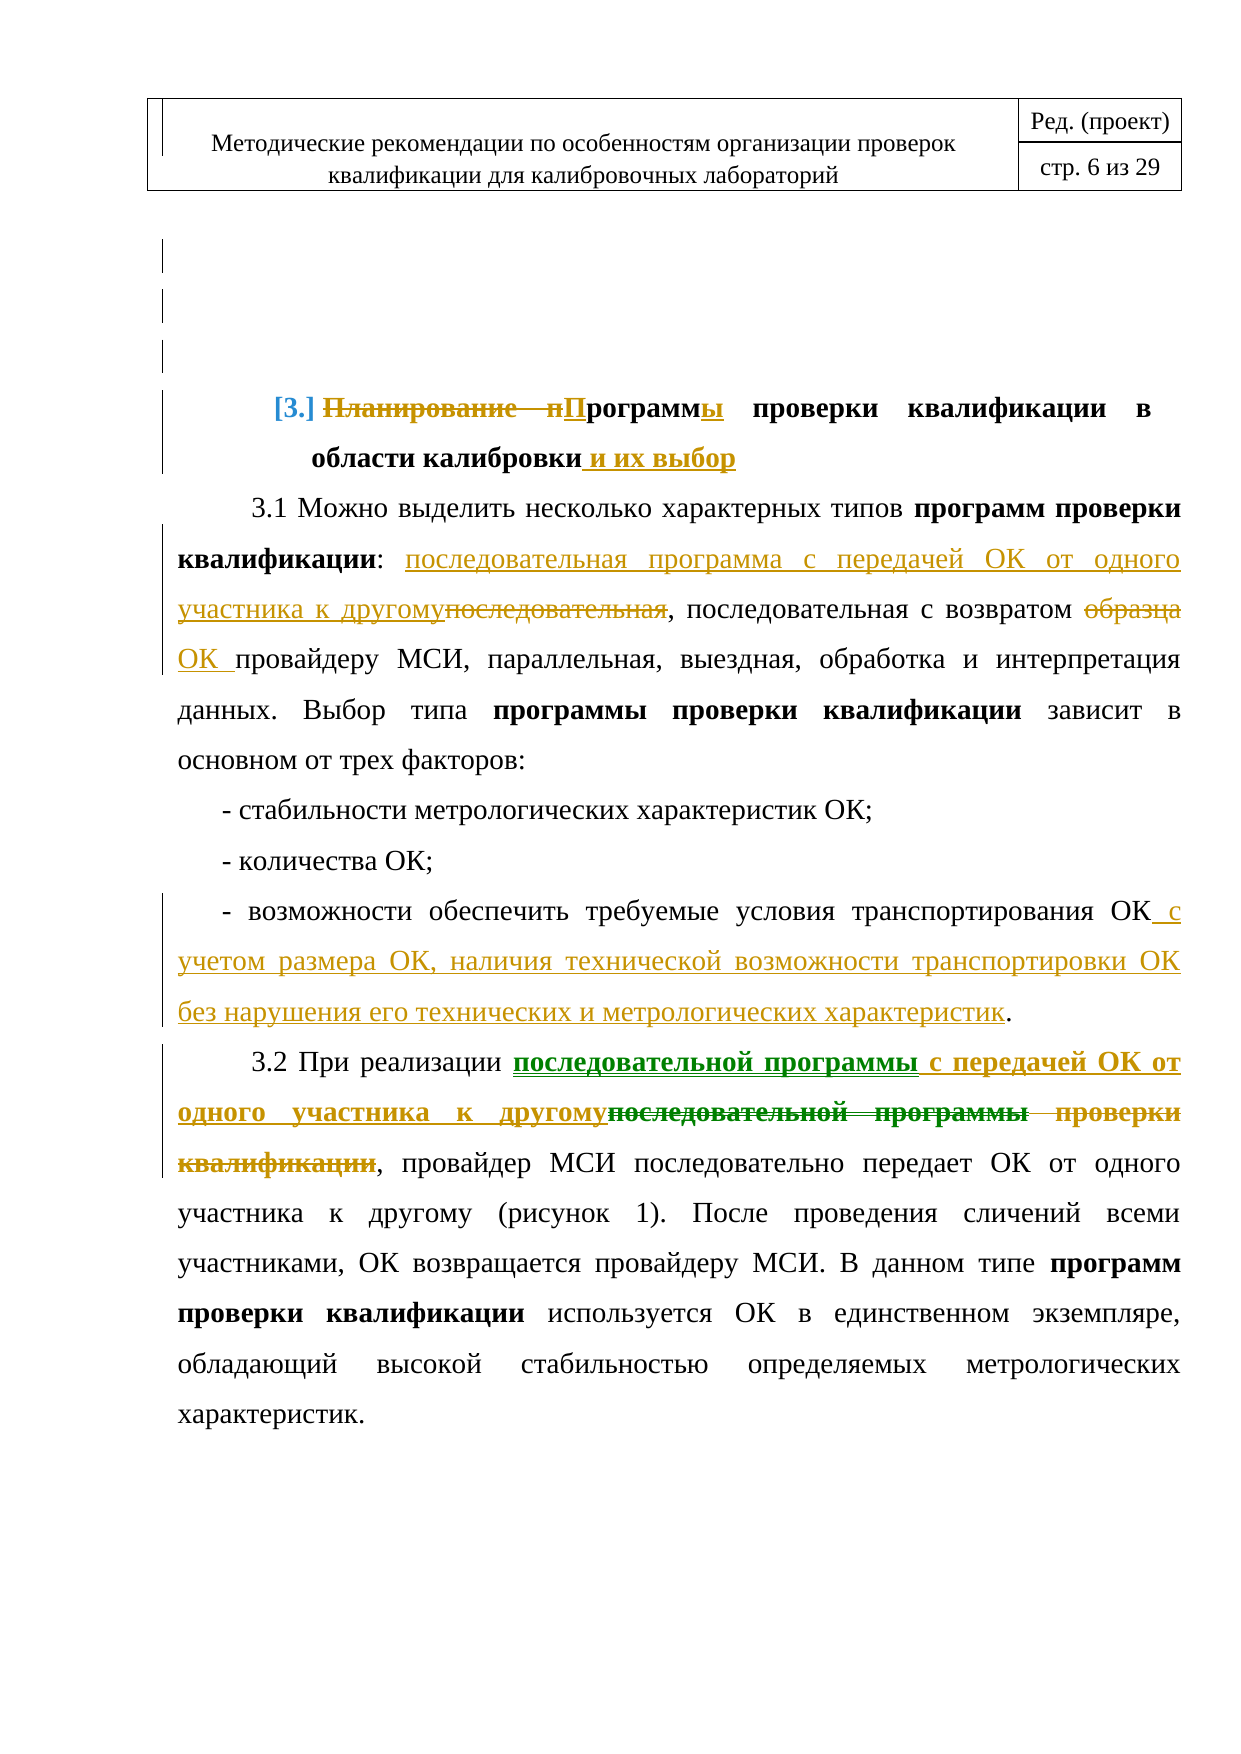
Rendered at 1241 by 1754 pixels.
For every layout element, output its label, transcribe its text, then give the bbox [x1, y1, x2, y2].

subtitle рограмм проверки квалификации в области калибровки [274, 390, 1152, 474]
text - возможности обеспечить требуемые условия транспортирования ОК. [177, 974, 1181, 1027]
text 3.1 Можно выделить несколько характерных типов программ проверки квалификации: , последовательная с возвратом провайдеру МСИ, параллельная, выездная, обработка и интерпретация данных. Выбор типа программы проверки квалификации зависит в основном от трех факторов: [177, 491, 1181, 776]
text 3.2 При реализации , провайдер МСИ последовательно передает ОК от одного участника к другому (рисунок 1). После проведения сличений всеми участниками, ОК возвращается провайдеру МСИ. В данном типе программ проверки квалификации используется ОК в единственном экземпляре, обладающий высокой стабильностью определяемых метрологических характеристик. [177, 1044, 1181, 1430]
text - стабильности метрологических характеристик ОК; [177, 792, 1181, 826]
text - возможности обеспечить требуемые условия транспортирования ОК. [177, 893, 1181, 973]
text - количества ОК; [177, 843, 1181, 876]
